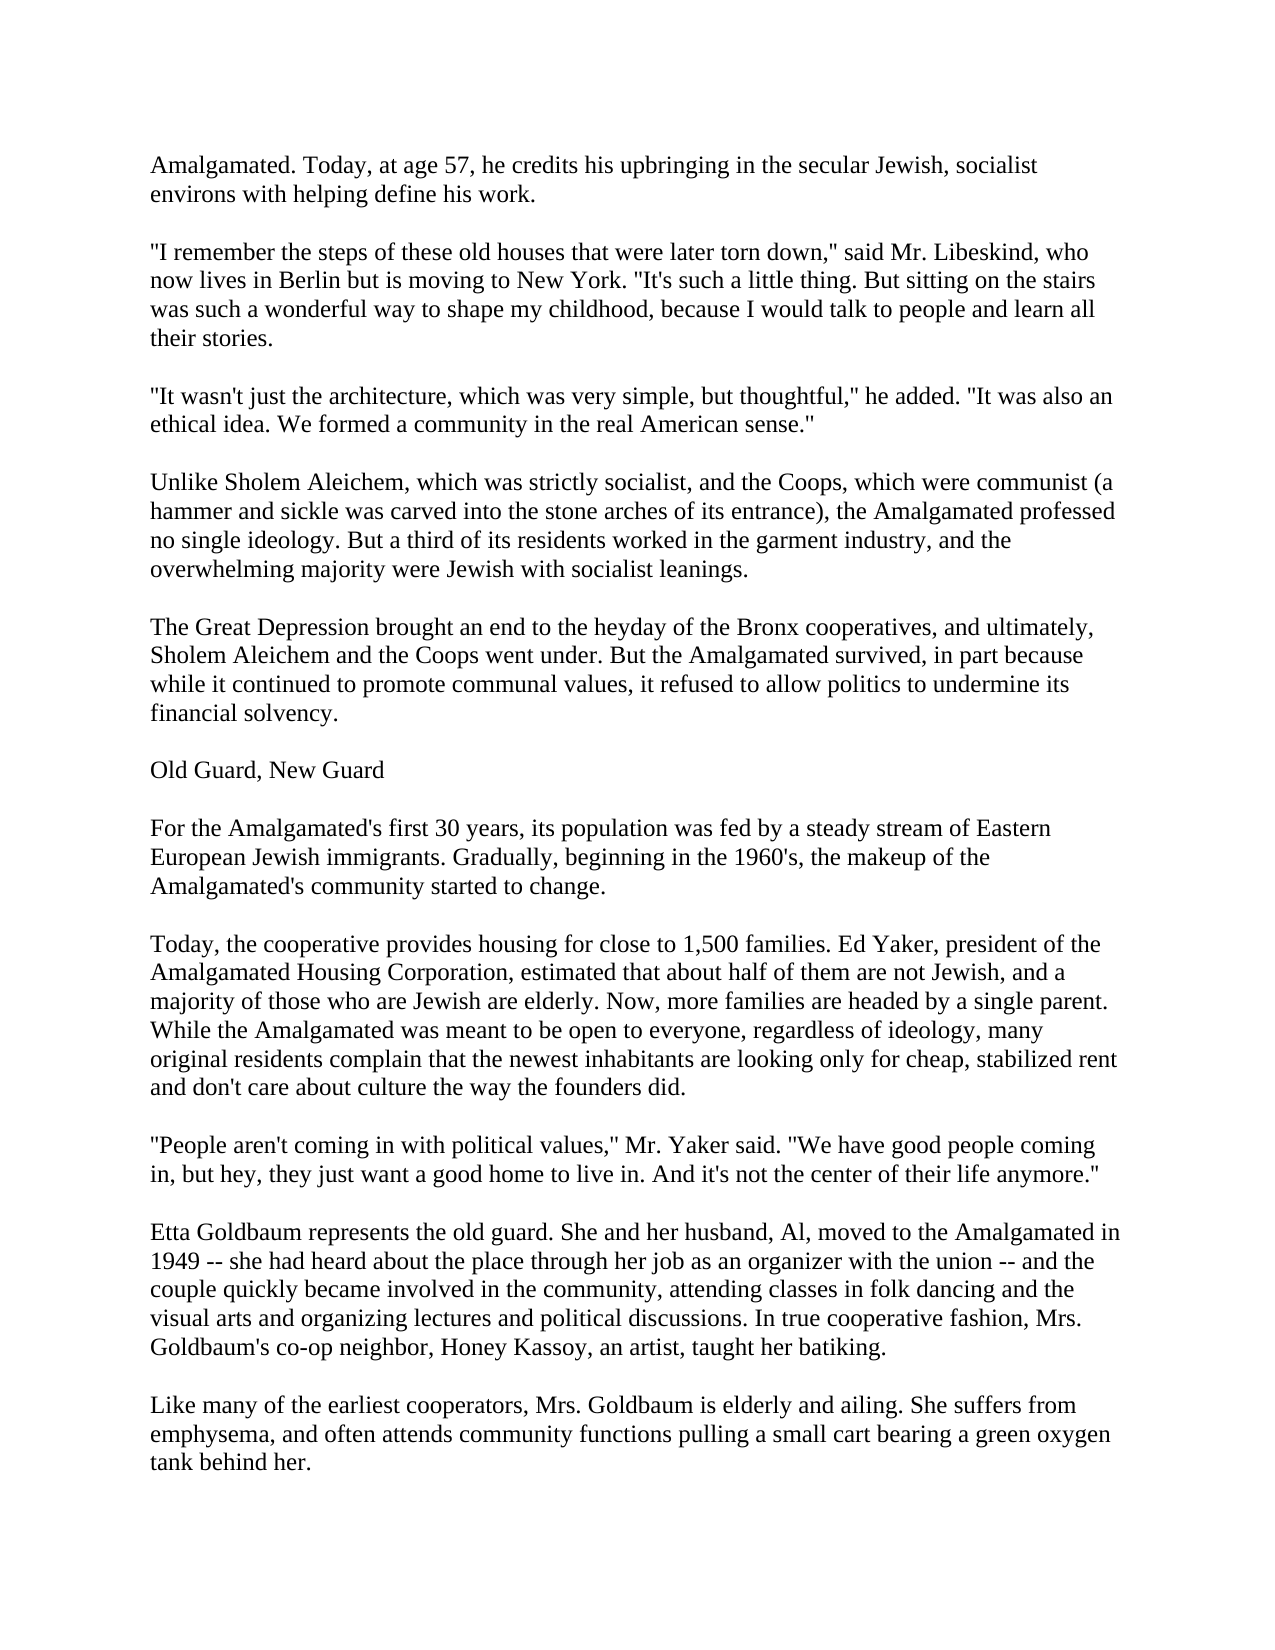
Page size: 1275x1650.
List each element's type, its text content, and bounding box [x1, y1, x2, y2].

text For the Amalgamated's first 30 years, its population was fed by a steady stream of Eastern European Jewish immigrants. Gradually, beginning in the 1960's, the makeup of the Amalgamated's community started to change. [150, 813, 1125, 899]
text ''I remember the steps of these old houses that were later torn down,'' said Mr. Libeskind, who now lives in Berlin but is moving to New York. ''It's such a little thing. But sitting on the stairs was such a wonderful way to shape my childhood, because I would talk to people and learn all their stories. [150, 237, 1125, 352]
text ''People aren't coming in with political values,'' Mr. Yaker said. ''We have good people coming in, but hey, they just want a good home to live in. And it's not the center of their life anymore.'' [150, 1130, 1125, 1188]
text Etta Goldbaum represents the old guard. She and her husband, Al, moved to the Amalgamated in 1949 -- she had heard about the place through her job as an organizer with the union -- and the couple quickly became involved in the community, attending classes in folk dancing and the visual arts and organizing lectures and political discussions. In true cooperative fashion, Mrs. Goldbaum's co-op neighbor, Honey Kassoy, an artist, taught her batiking. [150, 1217, 1125, 1361]
text ''It wasn't just the architecture, which was very simple, but thoughtful,'' he added. ''It was also an ethical idea. We formed a community in the real American sense.'' [150, 381, 1125, 438]
text Unlike Sholem Aleichem, which was strictly socialist, and the Coops, which were communist (a hammer and sickle was carved into the stone arches of its entrance), the Amalgamated professed no single ideology. But a third of its residents worked in the garment industry, and the overwhelming majority were Jewish with socialist leanings. [150, 467, 1125, 582]
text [150, 150, 1125, 207]
text Like many of the earliest cooperators, Mrs. Goldbaum is elderly and ailing. She suffers from emphysema, and often attends community functions pulling a small cart bearing a green oxygen tank behind her. [150, 1390, 1125, 1476]
text Today, the cooperative provides housing for close to 1,500 families. Ed Yaker, president of the Amalgamated Housing Corporation, estimated that about half of them are not Jewish, and a majority of those who are Jewish are elderly. Now, more families are headed by a single parent. While the Amalgamated was meant to be open to everyone, regardless of ideology, many original residents complain that the newest inhabitants are looking only for cheap, stabilized rent and don't care about culture the way the founders did. [150, 929, 1125, 1101]
text The Great Depression brought an end to the heyday of the Bronx cooperatives, and ultimately, Sholem Aleichem and the Coops went under. But the Amalgamated survived, in part because while it continued to promote communal values, it refused to allow politics to undermine its financial solvency. Old Guard, New Guard [150, 612, 1125, 784]
